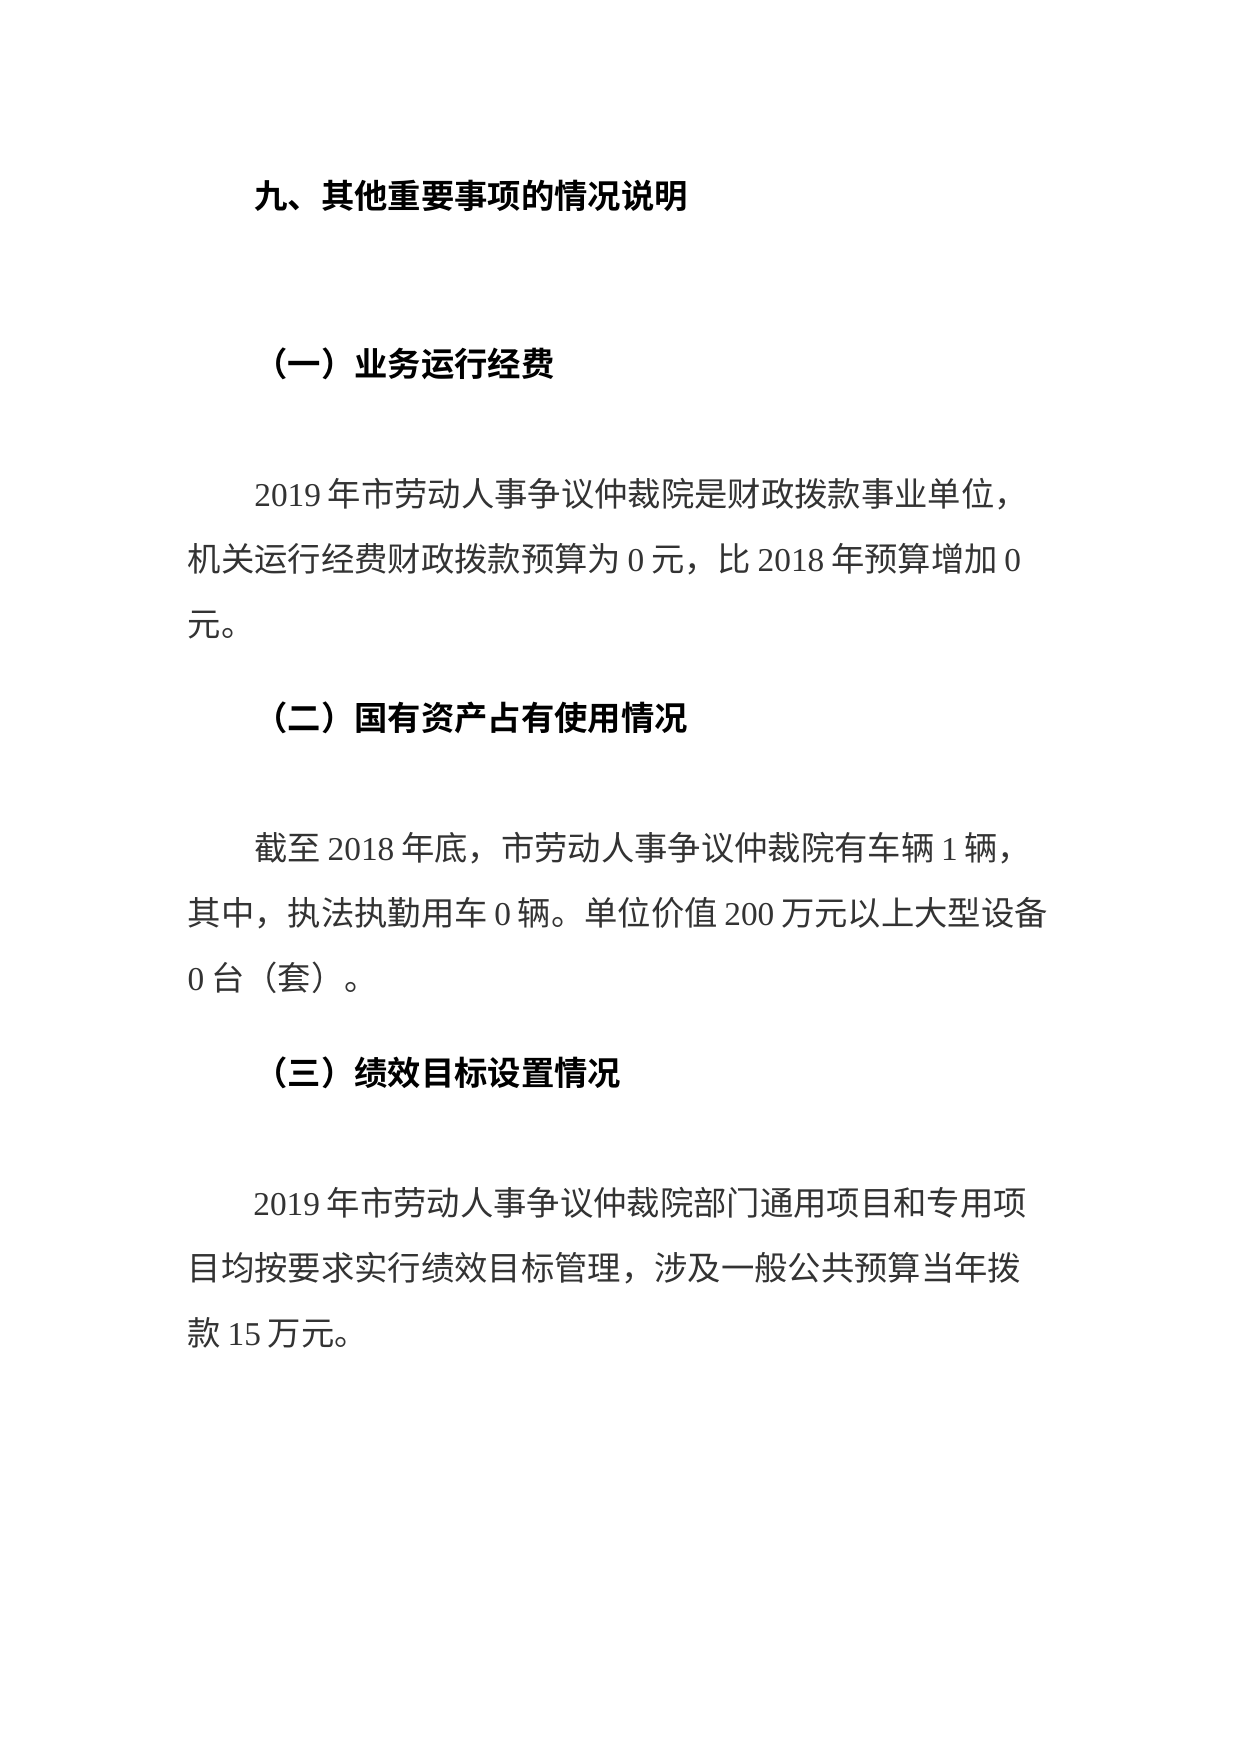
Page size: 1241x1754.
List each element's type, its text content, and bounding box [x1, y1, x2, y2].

text 截至2018年底，市劳动人事争议仲裁院有车辆1辆，其中，执法执勤用车0辆。单位价值200万元以上大型设备0台（套）。 [187, 813, 1053, 1008]
subtitle （二）国有资产占有使用情况 [187, 684, 1053, 749]
text 2019年市劳动人事争议仲裁院是财政拨款事业单位，机关运行经费财政拨款预算为0元，比2018年预算增加0元。 [187, 459, 1053, 654]
subtitle 九、其他重要事项的情况说明 [187, 162, 1053, 227]
text 2019年市劳动人事争议仲裁院部门通用项目和专用项目均按要求实行绩效目标管理，涉及一般公共预算当年拨款15万元。 [187, 1168, 1053, 1363]
subtitle （三）绩效目标设置情况 [187, 1038, 1053, 1103]
subtitle （一）业务运行经费 [187, 329, 1053, 394]
